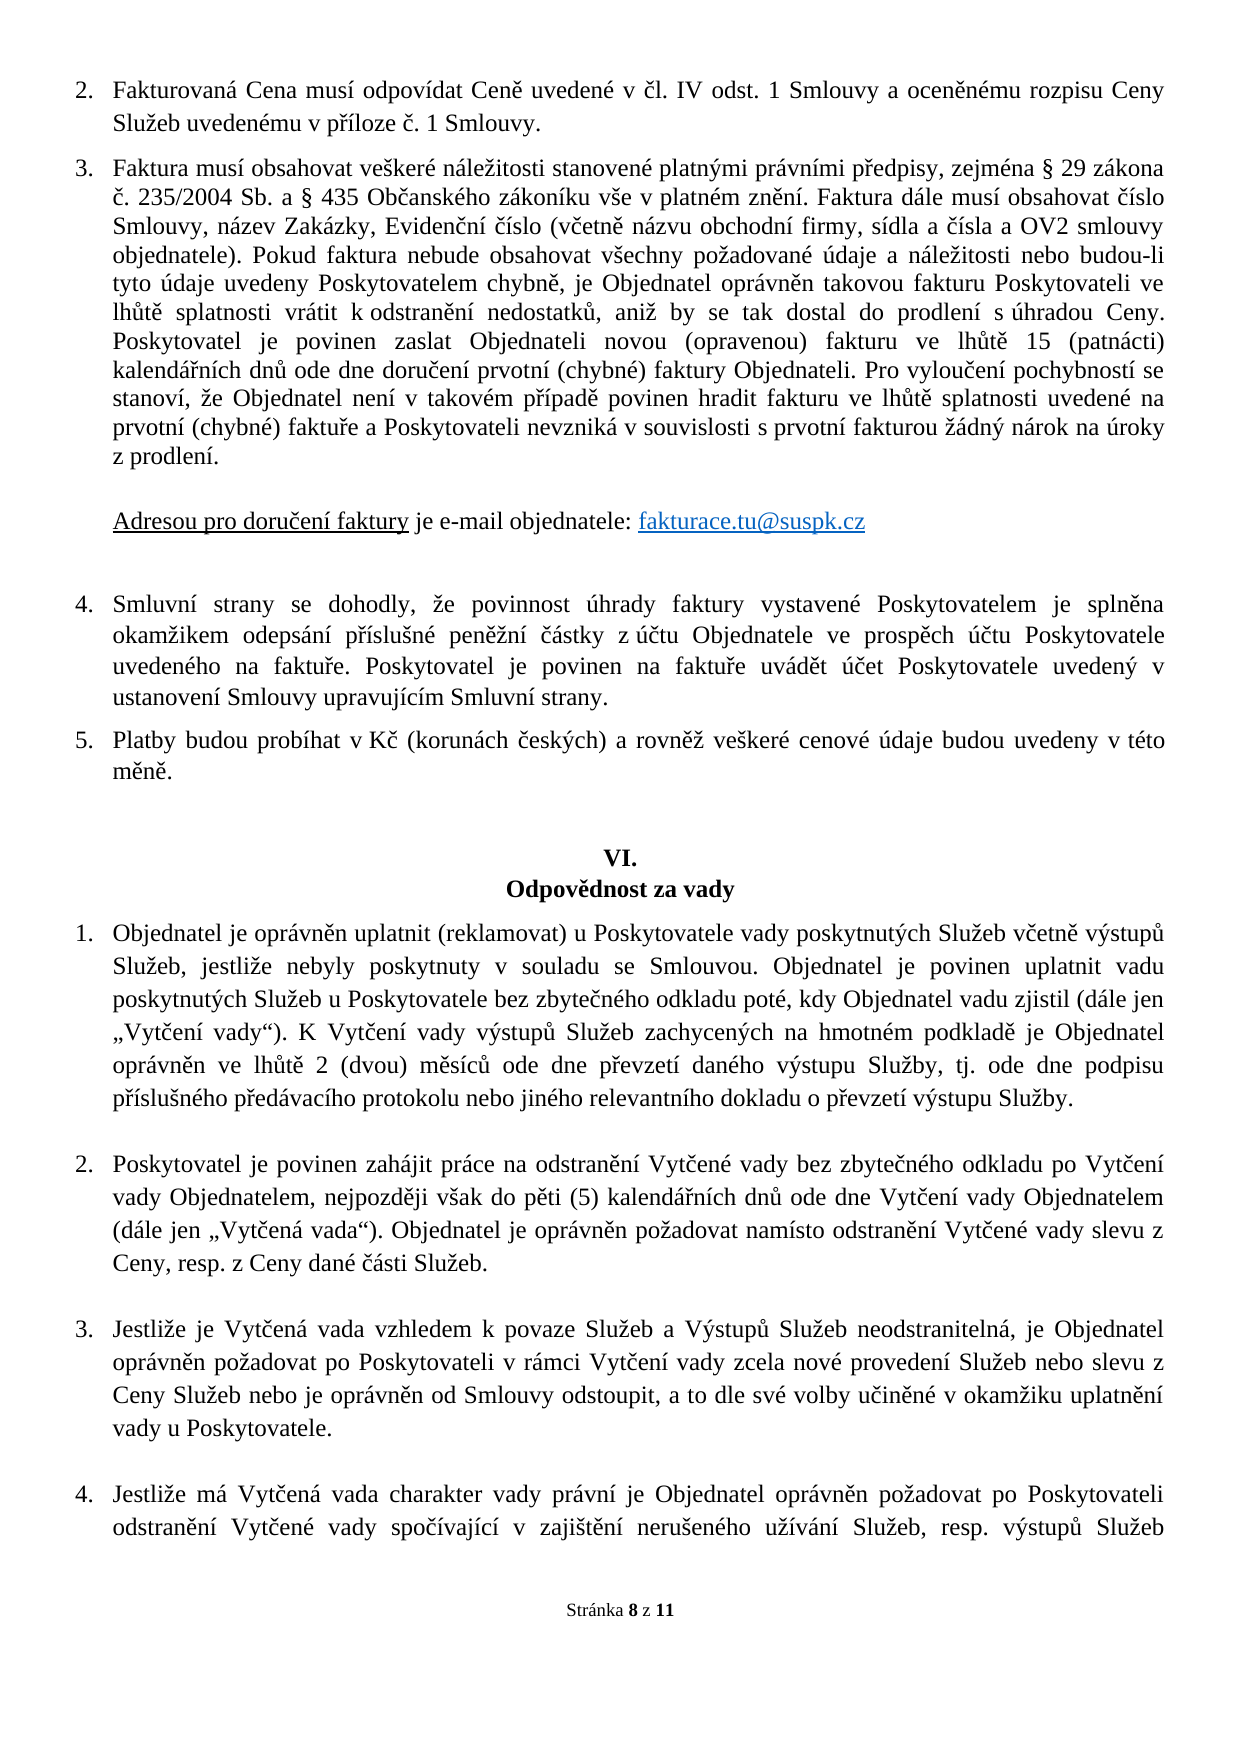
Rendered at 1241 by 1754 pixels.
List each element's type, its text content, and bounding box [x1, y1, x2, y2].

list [75, 1479, 1165, 1541]
text VI. [75, 843, 1165, 872]
list Jestliže je Vytčená vada vzhledem k povaze Služeb a Výstupů Služeb neodstranitelná, je Objednatel oprávněn požadovat po Poskytovateli v rámci Vytčení vady zcela nové provedení Služeb nebo slevu z Ceny Služeb nebo je oprávněn od Smlouvy odstoupit, a to dle své volby učiněné v okamžiku uplatnění vady u Poskytovatele. [75, 1314, 1165, 1442]
list Smluvní strany se dohodly, že povinnost úhrady faktury vystavené Poskytovatelem je splněna okamžikem odepsání příslušné peněžní částky z účtu Objednatele ve prospěch účtu Poskytovatele uvedeného na faktuře. Poskytovatel je povinen na faktuře uvádět účet Poskytovatele uvedený v ustanovení Smlouvy upravujícím Smluvní strany. [75, 589, 1165, 711]
list Objednatel je oprávněn uplatnit (reklamovat) u Poskytovatele vady poskytnutých Služeb včetně výstupů Služeb, jestliže nebyly poskytnuty v souladu se Smlouvou. Objednatel je povinen uplatnit vadu poskytnutých Služeb u Poskytovatele bez zbytečného odkladu poté, kdy Objednatel vadu zjistil (dále jen „Vytčení vady“). K Vytčení vady výstupů Služeb zachycených na hmotném podkladě je Objednatel oprávněn ve lhůtě 2 (dvou) měsíců ode dne převzetí daného výstupu Služby, tj. ode dne podpisu příslušného předávacího protokolu nebo jiného relevantního dokladu o převzetí výstupu Služby. [75, 918, 1165, 1112]
list Faktura musí obsahovat veškeré náležitosti stanovené platnými právními předpisy, zejména § 29 zákona č. 235/2004 Sb. a § 435 Občanského zákoníku vše v platném znění. Faktura dále musí obsahovat číslo Smlouvy, název Zakázky, Evidenční číslo (včetně názvu obchodní firmy, sídla a čísla a OV2 smlouvy objednatele). Pokud faktura nebude obsahovat všechny požadované údaje a náležitosti nebo budou-li tyto údaje uvedeny Poskytovatelem chybně, je Objednatel oprávněn takovou fakturu Poskytovateli ve lhůtě splatnosti vrátit k odstranění nedostatků, aniž by se tak dostal do prodlení s úhradou Ceny. Poskytovatel je povinen zaslat Objednateli novou (opravenou) fakturu ve lhůtě 15 (patnácti) kalendářních dnů ode dne doručení prvotní (chybné) faktury Objednateli. Pro vyloučení pochybností se stanoví, že Objednatel není v takovém případě povinen hradit fakturu ve lhůtě splatnosti uvedené na prvotní (chybné) faktuře a Poskytovateli nevzniká v souvislosti s prvotní fakturou žádný nárok na úroky z prodlení. [75, 153, 1165, 470]
list Poskytovatel je povinen zahájit práce na odstranění Vytčené vady bez zbytečného odkladu po Vytčení vady Objednatelem, nejpozději však do pěti (5) kalendářních dnů ode dne Vytčení vady Objednatelem (dále jen „Vytčená vada“). Objednatel je oprávněn požadovat namísto odstranění Vytčené vady slevu z Ceny, resp. z Ceny dané části Služeb. [75, 1149, 1165, 1277]
list Platby budou probíhat v Kč (korunách českých) a rovněž veškeré cenové údaje budou uvedeny v této měně. [75, 725, 1165, 785]
text Odpovědnost za vady [75, 874, 1165, 903]
text Adresou pro doručení faktury je e-mail objednatele: fakturace.tu@suspk.cz [112, 506, 1165, 535]
list Fakturovaná Cena musí odpovídat Ceně uvedené v čl. IV odst. 1 Smlouvy a oceněnému rozpisu Ceny Služeb uvedenému v příloze č. 1 Smlouvy. [75, 75, 1165, 137]
